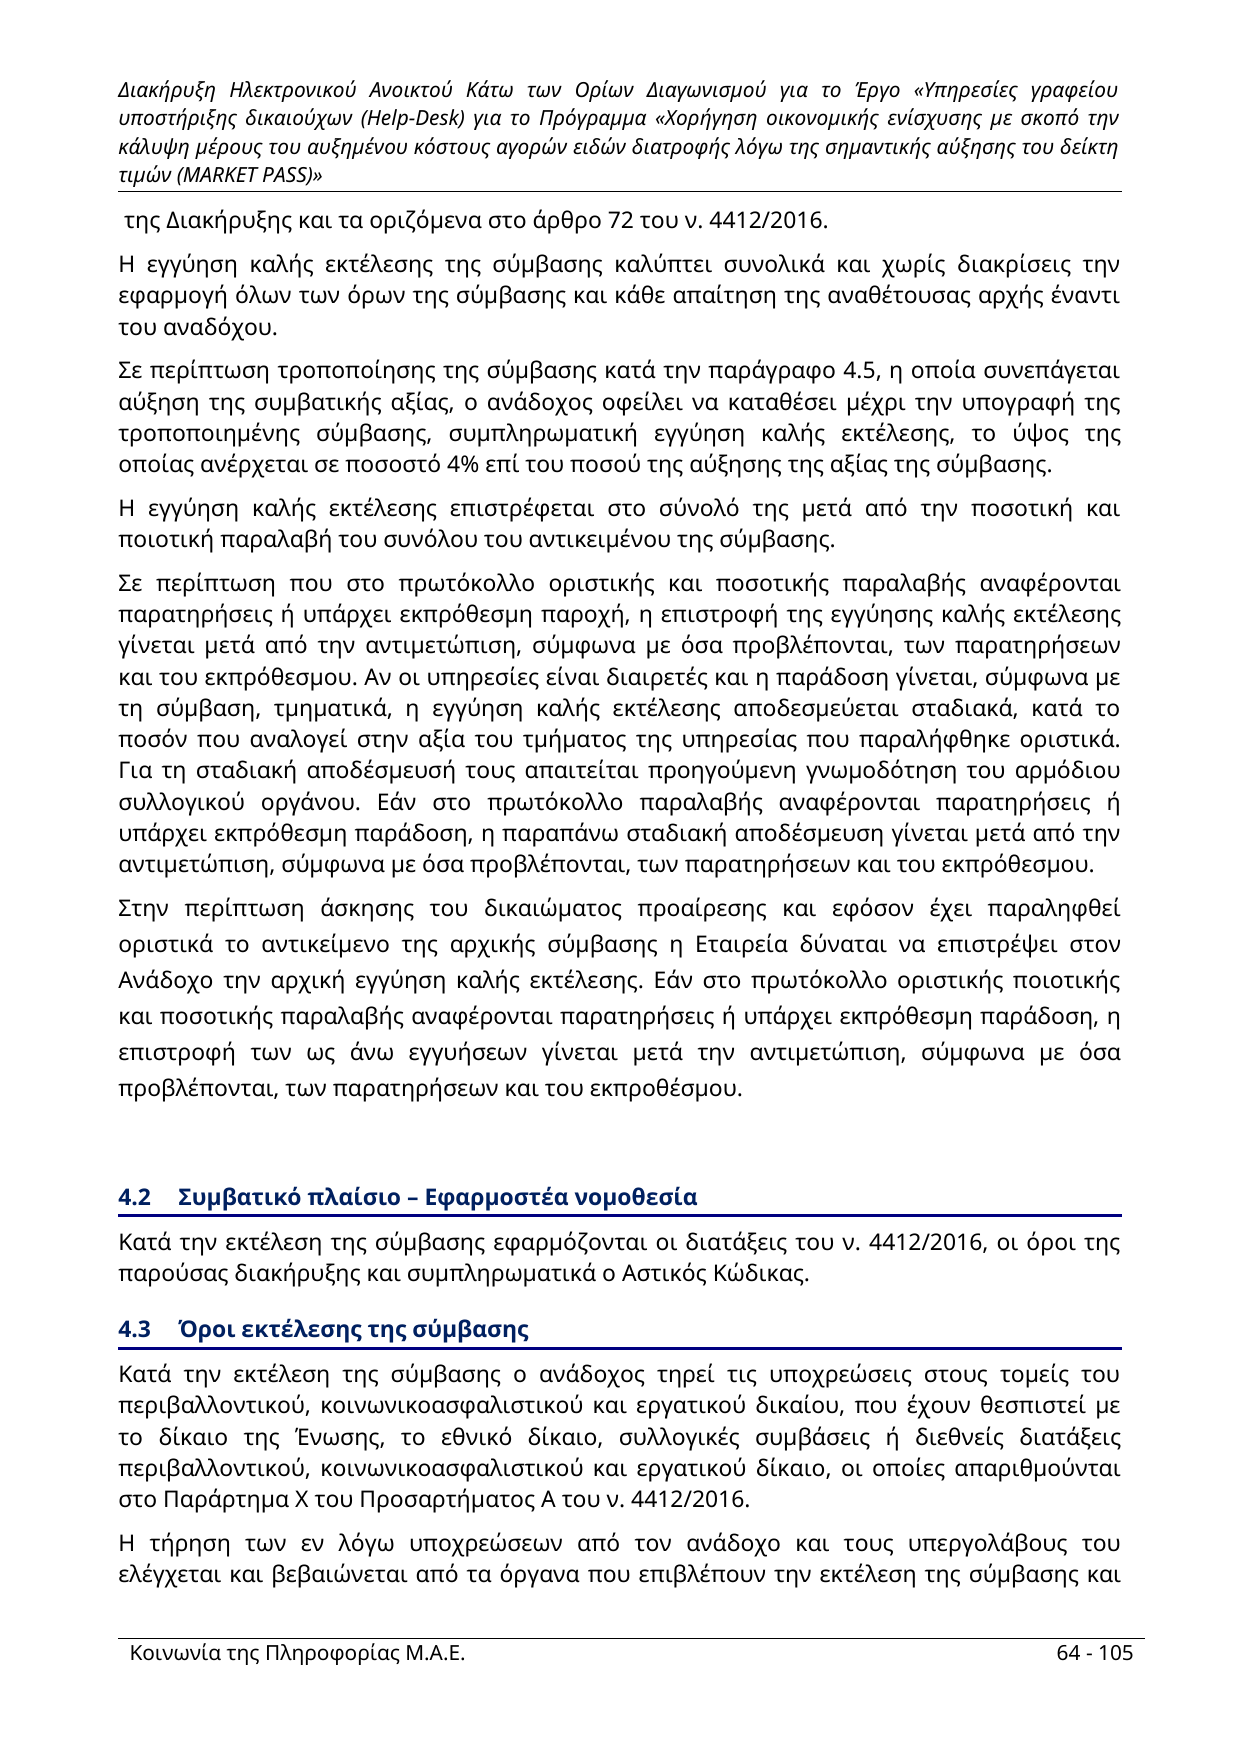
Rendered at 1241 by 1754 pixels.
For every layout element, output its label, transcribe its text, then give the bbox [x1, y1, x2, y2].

text Η εγγύηση καλής εκτέλεσης της σύμβασης καλύπτει συνολικά και χωρίς διακρίσεις την εφαρμογή όλων των όρων της σύμβασης και κάθε απαίτηση της αναθέτουσας αρχής έναντι του αναδόχου. [118, 248, 1122, 342]
subtitle Όροι εκτέλεσης της σύμβασης [118, 1313, 1122, 1347]
text Κατά την εκτέλεση της σύμβασης εφαρμόζονται οι διατάξεις του ν. 4412/2016, οι όροι της παρούσας διακήρυξης και συμπληρωματικά ο Αστικός Κώδικας. [118, 1226, 1122, 1288]
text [118, 1527, 1122, 1589]
text Σε περίπτωση τροποποίησης της σύμβασης κατά την παράγραφο 4.5, η οποία συνεπάγεται αύξηση της συμβατικής αξίας, ο ανάδοχος οφείλει να καταθέσει μέχρι την υπογραφή της τροποποιημένης σύμβασης, συμπληρωματική εγγύηση καλής εκτέλεσης, το ύψος της οποίας ανέρχεται σε ποσοστό 4% επί του ποσού της αύξησης της αξίας της σύμβασης. [118, 354, 1122, 479]
subtitle Συμβατικό πλαίσιο – Εφαρμοστέα νομοθεσία [118, 1181, 1122, 1214]
text Κατά την εκτέλεση της σύμβασης ο ανάδοχος τηρεί τις υποχρεώσεις στους τομείς του περιβαλλοντικού, κοινωνικοασφαλιστικού και εργατικού δικαίου, που έχουν θεσπιστεί με το δίκαιο της Ένωσης, το εθνικό δίκαιο, συλλογικές συμβάσεις ή διεθνείς διατάξεις περιβαλλοντικού, κοινωνικοασφαλιστικού και εργατικού δίκαιο, οι οποίες απαριθμούνται στο Παράρτημα Χ του Προσαρτήματος Α του ν. 4412/2016. [118, 1358, 1122, 1514]
text ΠΑΡΑΡΤΗΜΑ VIII – Υποδείγματα Εγγυητικών Επιστολών της Διακήρυξης και τα οριζόμενα στο άρθρο 72 του ν. 4412/2016. [118, 204, 1122, 236]
text Η εγγύηση καλής εκτέλεσης επιστρέφεται στο σύνολό της μετά από την ποσοτική και ποιοτική παραλαβή του συνόλου του αντικειμένου της σύμβασης. [118, 492, 1122, 554]
text Σε περίπτωση που στο πρωτόκολλο οριστικής και ποσοτικής παραλαβής αναφέρονται παρατηρήσεις ή υπάρχει εκπρόθεσμη παροχή, η επιστροφή της εγγύησης καλής εκτέλεσης γίνεται μετά από την αντιμετώπιση, σύμφωνα με όσα προβλέπονται, των παρατηρήσεων και του εκπρόθεσμου. Αν οι υπηρεσίες είναι διαιρετές και η παράδοση γίνεται, σύμφωνα με τη σύμβαση, τμηματικά, η εγγύηση καλής εκτέλεσης αποδεσμεύεται σταδιακά, κατά το ποσόν που αναλογεί στην αξία του τμήματος της υπηρεσίας που παραλήφθηκε οριστικά. Για τη σταδιακή αποδέσμευσή τους απαιτείται προηγούμενη γνωμοδότηση του αρμόδιου συλλογικού οργάνου. Εάν στο πρωτόκολλο παραλαβής αναφέρονται παρατηρήσεις ή υπάρχει εκπρόθεσμη παράδοση, η παραπάνω σταδιακή αποδέσμευση γίνεται μετά από την αντιμετώπιση, σύμφωνα με όσα προβλέπονται, των παρατηρήσεων και του εκπρόθεσμου. [118, 567, 1122, 879]
text Στην περίπτωση άσκησης του δικαιώματος προαίρεσης και εφόσον έχει παραληφθεί οριστικά το αντικείμενο της αρχικής σύμβασης η Εταιρεία δύναται να επιστρέψει στον Ανάδοχο την αρχική εγγύηση καλής εκτέλεσης. Εάν στο πρωτόκολλο οριστικής ποιοτικής και ποσοτικής παραλαβής αναφέρονται παρατηρήσεις ή υπάρχει εκπρόθεσμη παράδοση, η επιστροφή των ως άνω εγγυήσεων γίνεται μετά την αντιμετώπιση, σύμφωνα με όσα προβλέπονται, των παρατηρήσεων και του εκπροθέσμου. [118, 892, 1122, 1103]
